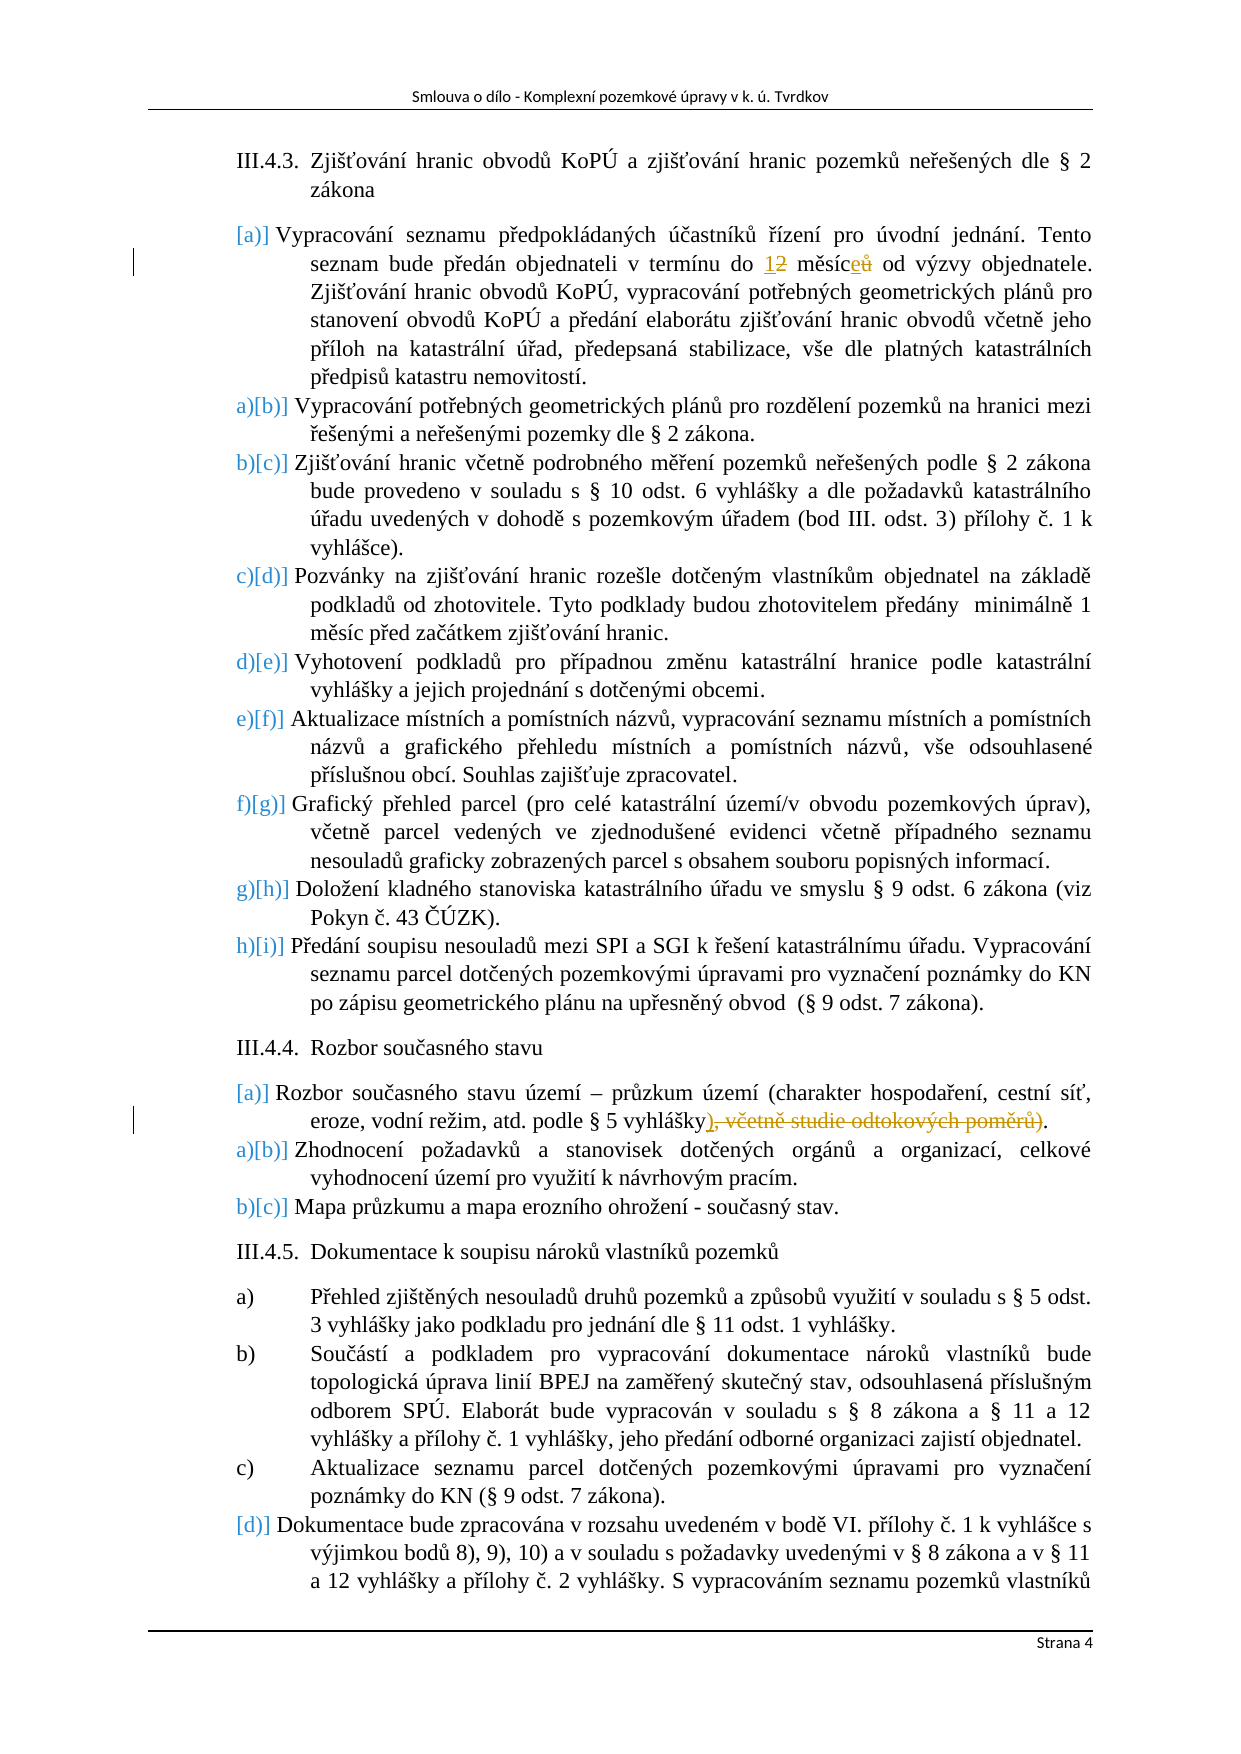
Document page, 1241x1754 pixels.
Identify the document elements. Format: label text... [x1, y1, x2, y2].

text Předání soupisu nesouladů mezi SPI a SGI k řešení katastrálnímu úřadu. Vypracování seznamu parcel dotčených pozemkovými úpravami pro vyznačení poznámky do KN po zápisu geometrického plánu na upřesněný obvod (§ 9 odst. 7 zákona). [236, 932, 1093, 1015]
text Vypracování potřebných geometrických plánů pro rozdělení pozemků na hranici mezi řešenými a neřešenými pozemky dle § 2 zákona. [236, 392, 1093, 447]
text Mapa průzkumu a mapa erozního ohrožení - současný stav. [236, 1193, 1093, 1219]
text Aktualizace místních a pomístních názvů, vypracování seznamu místních a pomístních názvů a grafického přehledu místních a pomístních názvů, vše odsouhlasené příslušnou obcí. Souhlas zajišťuje zpracovatel. [236, 704, 1093, 788]
text Přehled zjištěných nesouladů druhů pozemků a způsobů využití v souladu s § 5 odst. 3 vyhlášky jako podkladu pro jednání dle § 11 odst. 1 vyhlášky. [236, 1283, 1093, 1338]
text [236, 1511, 1093, 1594]
text Aktualizace seznamu parcel dotčených pozemkovými úpravami pro vyznačení poznámky do KN (§ 9 odst. 7 zákona). [236, 1454, 1093, 1508]
text Rozbor současného stavu [236, 1034, 1093, 1060]
text Pozvánky na zjišťování hranic rozešle dotčeným vlastníkům objednatel na základě podkladů od zhotovitele. Tyto podklady budou zhotovitelem předány minimálně 1 měsíc před začátkem zjišťování hranic. [236, 562, 1093, 646]
text Grafický přehled parcel (pro celé katastrální území/v obvodu pozemkových úprav), včetně parcel vedených ve zjednodušené evidenci včetně případného seznamu nesouladů graficky zobrazených parcel s obsahem souboru popisných informací. [236, 790, 1093, 873]
text Dokumentace k soupisu nároků vlastníků pozemků [236, 1238, 1093, 1264]
text Doložení kladného stanoviska katastrálního úřadu ve smyslu § 9 odst. 6 zákona (viz Pokyn č. 43 ČÚZK). [236, 875, 1093, 930]
text Vypracování seznamu předpokládaných účastníků řízení pro úvodní jednání. Tento seznam bude předán objednateli v termínu do měsíc od výzvy objednatele. Zjišťování hranic obvodů KoPÚ, vypracování potřebných geometrických plánů pro stanovení obvodů KoPÚ a předání elaborátu zjišťování hranic obvodů včetně jeho příloh na katastrální úřad, předepsaná stabilizace, vše dle platných katastrálních předpisů katastru nemovitostí. [236, 221, 1093, 390]
text Zhodnocení požadavků a stanovisek dotčených orgánů a organizací, celkové vyhodnocení území pro využití k návrhovým pracím. [236, 1136, 1093, 1191]
text Vyhotovení podkladů pro případnou změnu katastrální hranice podle katastrální vyhlášky a jejich projednání s dotčenými obcemi. [236, 648, 1093, 702]
text Zjišťování hranic včetně podrobného měření pozemků neřešených podle § 2 zákona bude provedeno v souladu s § 10 odst. 6 vyhlášky a dle požadavků katastrálního úřadu uvedených v dohodě s pozemkovým úřadem (bod III. odst. 3) přílohy č. 1 k vyhlášce). [236, 449, 1093, 560]
text Součástí a podkladem pro vypracování dokumentace nároků vlastníků bude topologická úprava linií BPEJ na zaměřený skutečný stav, odsouhlasená příslušným odborem SPÚ. Elaborát bude vypracován v souladu s § 8 zákona a § 11 a 12 vyhlášky a přílohy č. 1 vyhlášky, jeho předání odborné organizaci zajistí objednatel. [236, 1340, 1093, 1452]
text Zjišťování hranic obvodů KoPÚ a zjišťování hranic pozemků neřešených dle § 2 zákona [236, 148, 1093, 202]
text Rozbor současného stavu území – průzkum území (charakter hospodaření, cestní síť, eroze, vodní režim, atd. podle § 5 vyhlášky. [236, 1079, 1093, 1134]
